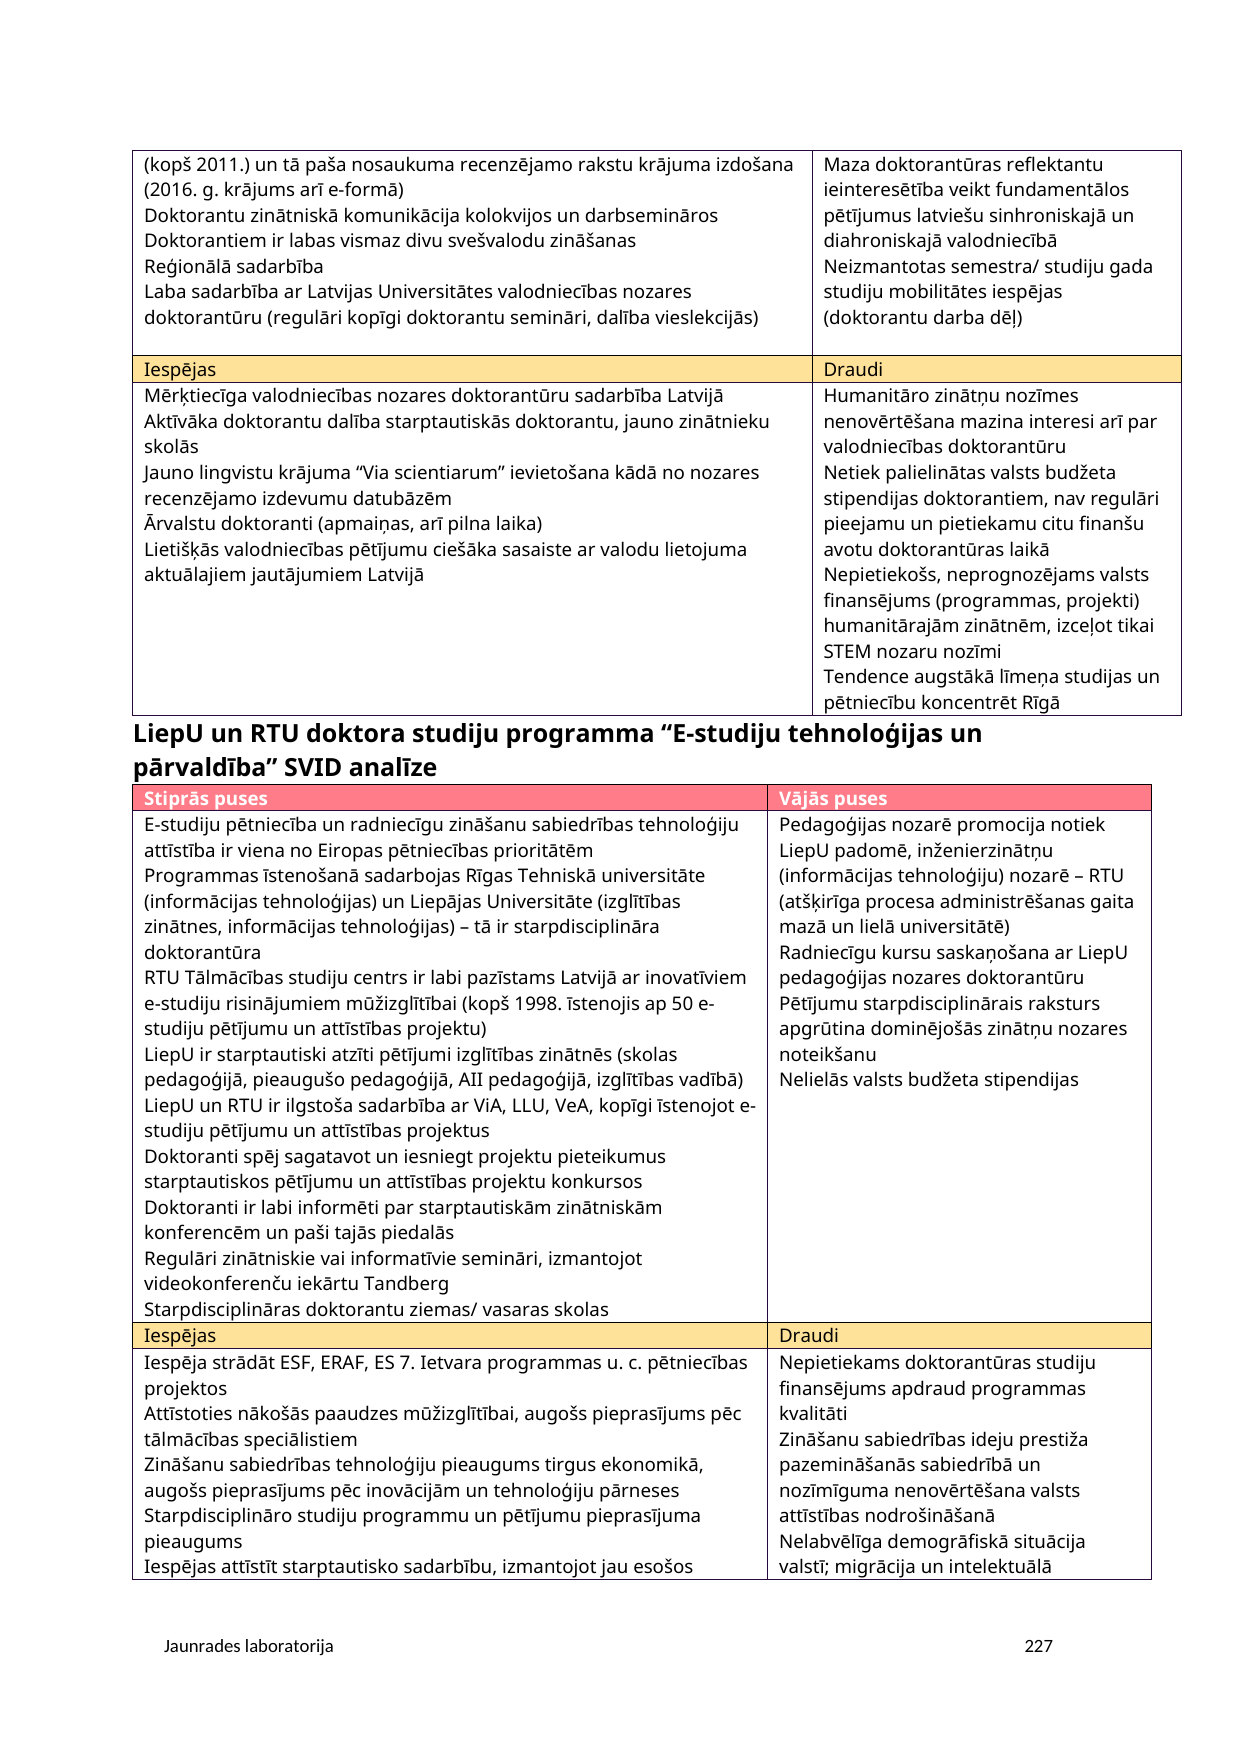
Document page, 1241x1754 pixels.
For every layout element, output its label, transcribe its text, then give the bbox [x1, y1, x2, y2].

table_cell Draudi [813, 356, 1181, 382]
table_cell E-studiju pētniecība un radniecīgu zināšanu sabiedrības tehnoloģiju attīstība ir viena no Eiropas pētniecības prioritātēm Programmas īstenošanā sadarbojas Rīgas Tehniskā universitāte (informācijas tehnoloģijas) un Liepājas Universitāte (izglītības zinātnes, informācijas tehnoloģijas) – tā ir starpdisciplināra doktorantūra RTU Tālmācības studiju centrs ir labi pazīstams Latvijā ar inovatīviem e-studiju risinājumiem mūžizglītībai (kopš 1998. īstenojis ap 50 e-studiju pētījumu un attīstības projektu) LiepU ir starptautiski atzīti pētījumi izglītības zinātnēs (skolas pedagoģijā, pieaugušo pedagoģijā, AII pedagoģijā, izglītības vadībā) LiepU un RTU ir ilgstoša sadarbība ar ViA, LLU, VeA, kopīgi īstenojot e-studiju pētījumu un attīstības projektus Doktoranti spēj sagatavot un iesniegt projektu pieteikumus starptautiskos pētījumu un attīstības projektu konkursos Doktoranti ir labi informēti par starptautiskām zinātniskām konferencēm un paši tajās piedalās Regulāri zinātniskie vai informatīvie semināri, izmantojot videokonferenču iekārtu Tandberg Starpdisciplināras doktorantu ziemas/ vasaras skolas [133, 811, 767, 1322]
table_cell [133, 151, 812, 355]
table_header Stiprās puses [133, 785, 767, 810]
table_cell Pedagoģijas nozarē promocija notiek LiepU padomē, inženierzinātņu (informācijas tehnoloģiju) nozarē – RTU (atšķirīga procesa administrēšanas gaita mazā un lielā universitātē) Radniecīgu kursu saskaņošana ar LiepU pedagoģijas nozares doktorantūru Pētījumu starpdisciplinārais raksturs apgrūtina dominējošās zinātņu nozares noteikšanu Nelielās valsts budžeta stipendijas [768, 811, 1151, 1322]
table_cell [768, 1349, 1151, 1579]
text LiepU un RTU doktora studiju programma “E-studiju tehnoloģijas un pārvaldība” SVID analīze [133, 716, 1053, 784]
table_header Vājās puses [768, 785, 1151, 810]
table_cell Iespējas [133, 356, 812, 382]
table_cell Iespējas [133, 1323, 767, 1348]
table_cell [813, 151, 1181, 355]
table_cell Humanitāro zinātņu nozīmes nenovērtēšana mazina interesi arī par valodniecības doktorantūru Netiek palielinātas valsts budžeta stipendijas doktorantiem, nav regulāri pieejamu un pietiekamu citu finanšu avotu doktorantūras laikā Nepietiekošs, neprognozējams valsts finansējums (programmas, projekti) humanitārajām zinātnēm, izceļot tikai STEM nozaru nozīmi Tendence augstākā līmeņa studijas un pētniecību koncentrēt Rīgā [813, 383, 1181, 714]
table_cell Draudi [768, 1323, 1151, 1348]
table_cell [133, 1349, 767, 1579]
table_cell Mērķtiecīga valodniecības nozares doktorantūru sadarbība Latvijā Aktīvāka doktorantu dalība starptautiskās doktorantu, jauno zinātnieku skolās Jauno lingvistu krājuma “Via scientiarum” ievietošana kādā no nozares recenzējamo izdevumu datubāzēm Ārvalstu doktoranti (apmaiņas, arī pilna laika) Lietišķās valodniecības pētījumu ciešāka sasaiste ar valodu lietojuma aktuālajiem jautājumiem Latvijā [133, 383, 812, 714]
